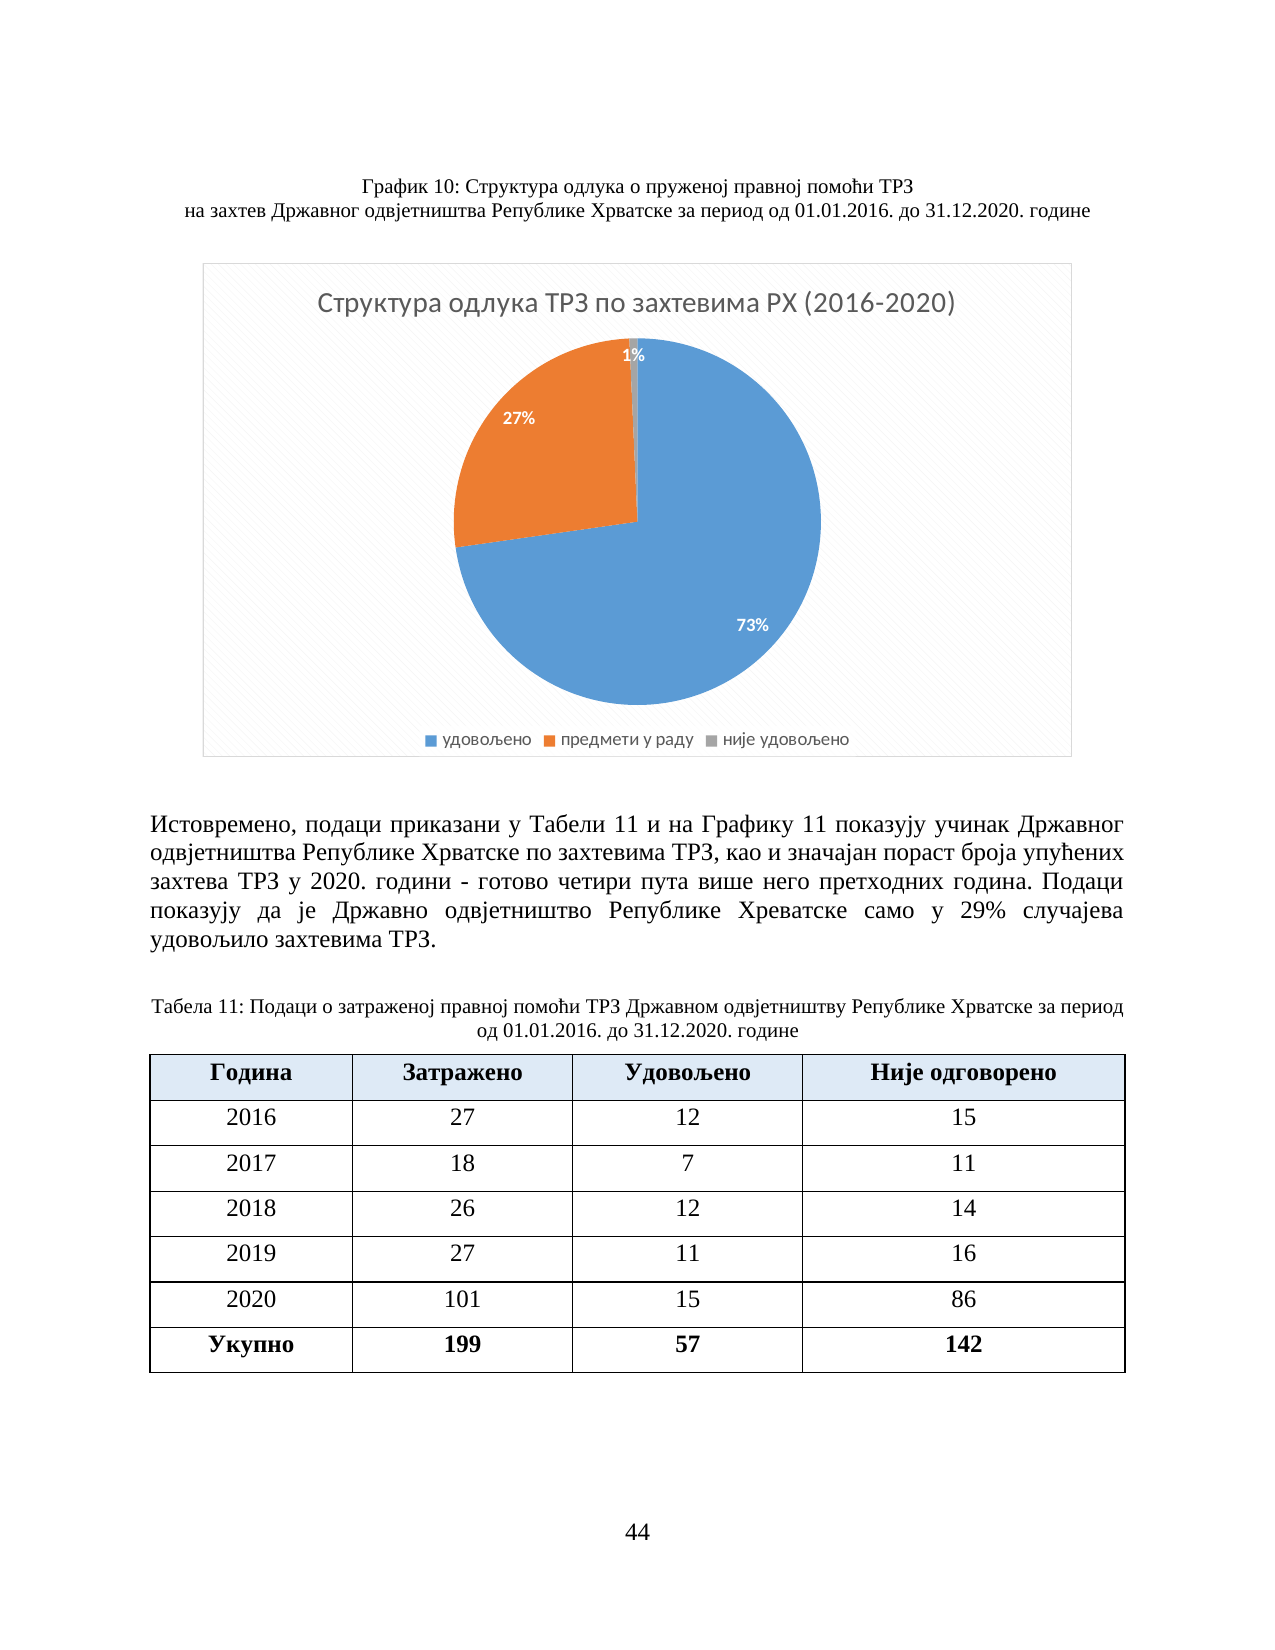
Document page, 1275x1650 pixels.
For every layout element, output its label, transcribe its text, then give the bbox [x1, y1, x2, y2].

table_cell 101 [353, 1283, 572, 1327]
table_cell 199 [353, 1328, 572, 1372]
table_cell 7 [573, 1146, 802, 1191]
table_header Затражено [353, 1055, 572, 1100]
table_cell 27 [353, 1237, 572, 1281]
table_cell 18 [353, 1146, 572, 1191]
table_header Удовољено [573, 1055, 802, 1100]
table_cell 27 [353, 1101, 572, 1145]
table_header Није одговорено [803, 1055, 1124, 1100]
table_header Година [151, 1055, 352, 1100]
table_cell 142 [803, 1328, 1124, 1372]
table_cell 11 [803, 1146, 1124, 1191]
table_cell 2018 [151, 1192, 352, 1236]
text Табела 11: Подаци о затраженој правној помоћи ТРЗ Државном одвјетништву Републике Хрватске за период од 01.01.2016. до 31.12.2020. године [150, 994, 1125, 1042]
table_cell 16 [803, 1237, 1124, 1281]
text График 10: Структура одлука о пруженој правној помоћи ТРЗ [150, 174, 1125, 198]
text на захтев Државног одвјетништва Републике Хрватске за период од 01.01.2016. до 31.12.2020. године [150, 198, 1125, 222]
table_cell 2016 [151, 1101, 352, 1145]
table_cell 12 [573, 1101, 802, 1145]
table_cell 15 [803, 1101, 1124, 1145]
table_cell 2019 [151, 1237, 352, 1281]
table_cell 57 [573, 1328, 802, 1372]
table_cell Укупно [151, 1328, 352, 1372]
text Истовремено, подаци приказани у Табели 11 и на Графику 11 показују учинак Државног одвјетништва Републике Хрватске по захтевима ТРЗ, као и значајан пораст броја упућених захтева ТРЗ у 2020. години - готово четири пута више него претходних година. Подаци показују да је Државно одвјетништво Републике Хреватске само у 29% случајева удовољило захтевима ТРЗ. [150, 809, 1125, 952]
table_cell 2020 [151, 1283, 352, 1327]
table_cell 2017 [151, 1146, 352, 1191]
table_cell 86 [803, 1283, 1124, 1327]
table_cell 14 [803, 1192, 1124, 1236]
table_cell 12 [573, 1192, 802, 1236]
table_cell 15 [573, 1283, 802, 1327]
table_cell 26 [353, 1192, 572, 1236]
table_cell 11 [573, 1237, 802, 1281]
